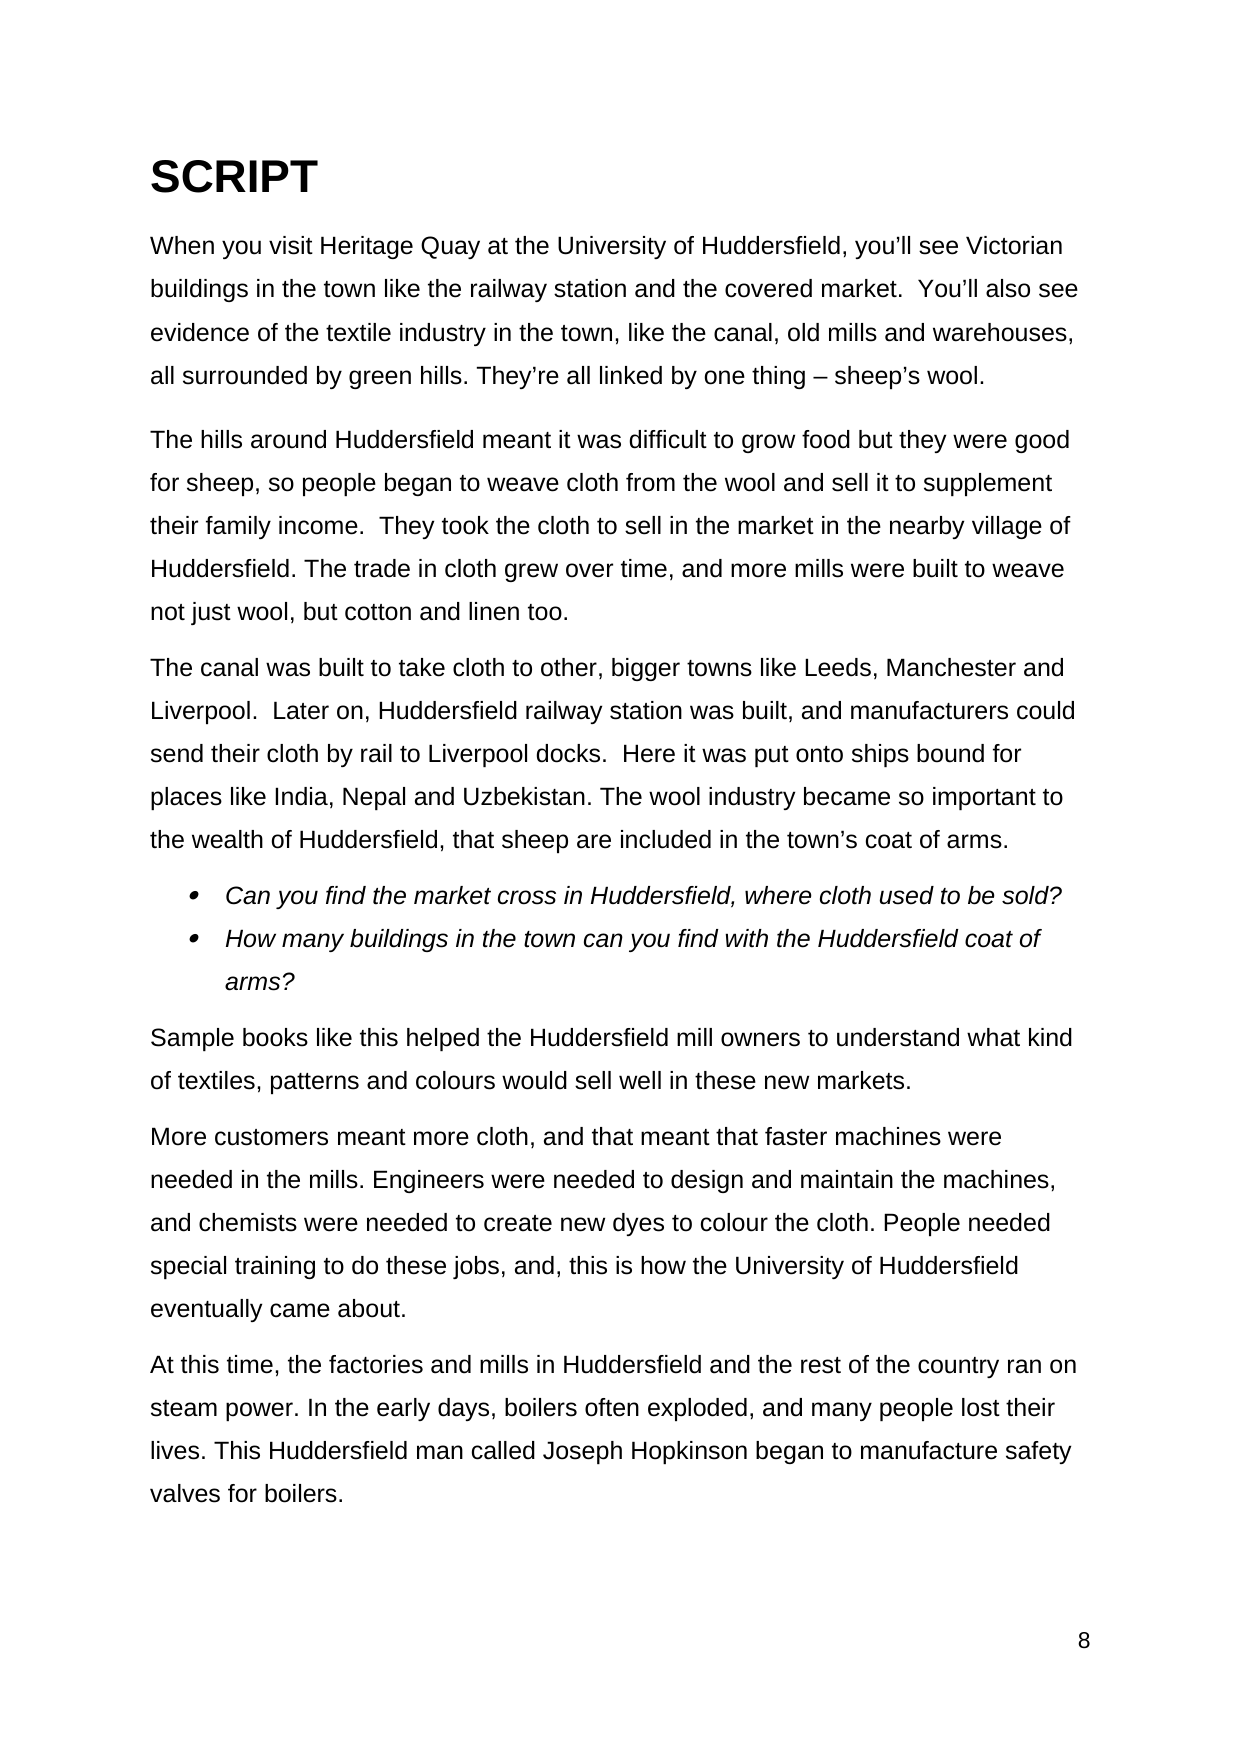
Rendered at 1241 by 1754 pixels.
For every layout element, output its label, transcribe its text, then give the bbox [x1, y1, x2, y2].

text More customers meant more cloth, and that meant that faster machines were needed in the mills. Engineers were needed to design and maintain the machines, and chemists were needed to create new dyes to colour the cloth. People needed special training to do these jobs, and, this is how the University of Huddersfield eventually came about. [150, 1122, 1090, 1323]
text The hills around Huddersfield meant it was difficult to grow food but they were good for sheep, so people began to weave cloth from the wool and sell it to supplement their family income. They took the cloth to sell in the market in the nearby village of Huddersfield. The trade in cloth grew over time, and more mills were built to weave not just wool, but cotton and linen too. [150, 425, 1090, 626]
text At this time, the factories and mills in Huddersfield and the rest of the country ran on steam power. In the early days, boilers often exploded, and many people lost their lives. This Huddersfield man called Joseph Hopkinson began to manufacture safety valves for boilers. [150, 1350, 1090, 1508]
text Sample books like this helped the Huddersfield mill owners to understand what kind of textiles, patterns and colours would sell well in these new markets. [150, 1023, 1090, 1095]
text The canal was built to take cloth to other, bigger towns like Leeds, Manchester and Liverpool. Later on, Huddersfield railway station was built, and manufacturers could send their cloth by rail to Liverpool docks. Here it was put onto ships bound for places like India, Nepal and Uzbekistan. The wool industry became so important to the wealth of Huddersfield, that sheep are included in the town’s coat of arms. [150, 653, 1090, 854]
list Can you find the market cross in Huddersfield, where cloth used to be sold? [187, 881, 1090, 910]
text SCRIPT [150, 150, 1090, 203]
list How many buildings in the town can you find with the Huddersfield coat of arms? [187, 924, 1090, 996]
text When you visit Heritage Quay at the University of Huddersfield, you’ll see Victorian buildings in the town like the railway station and the covered market. You’ll also see evidence of the textile industry in the town, like the canal, old mills and warehouses, all surrounded by green hills. They’re all linked by one thing – sheep’s wool. [150, 231, 1090, 389]
